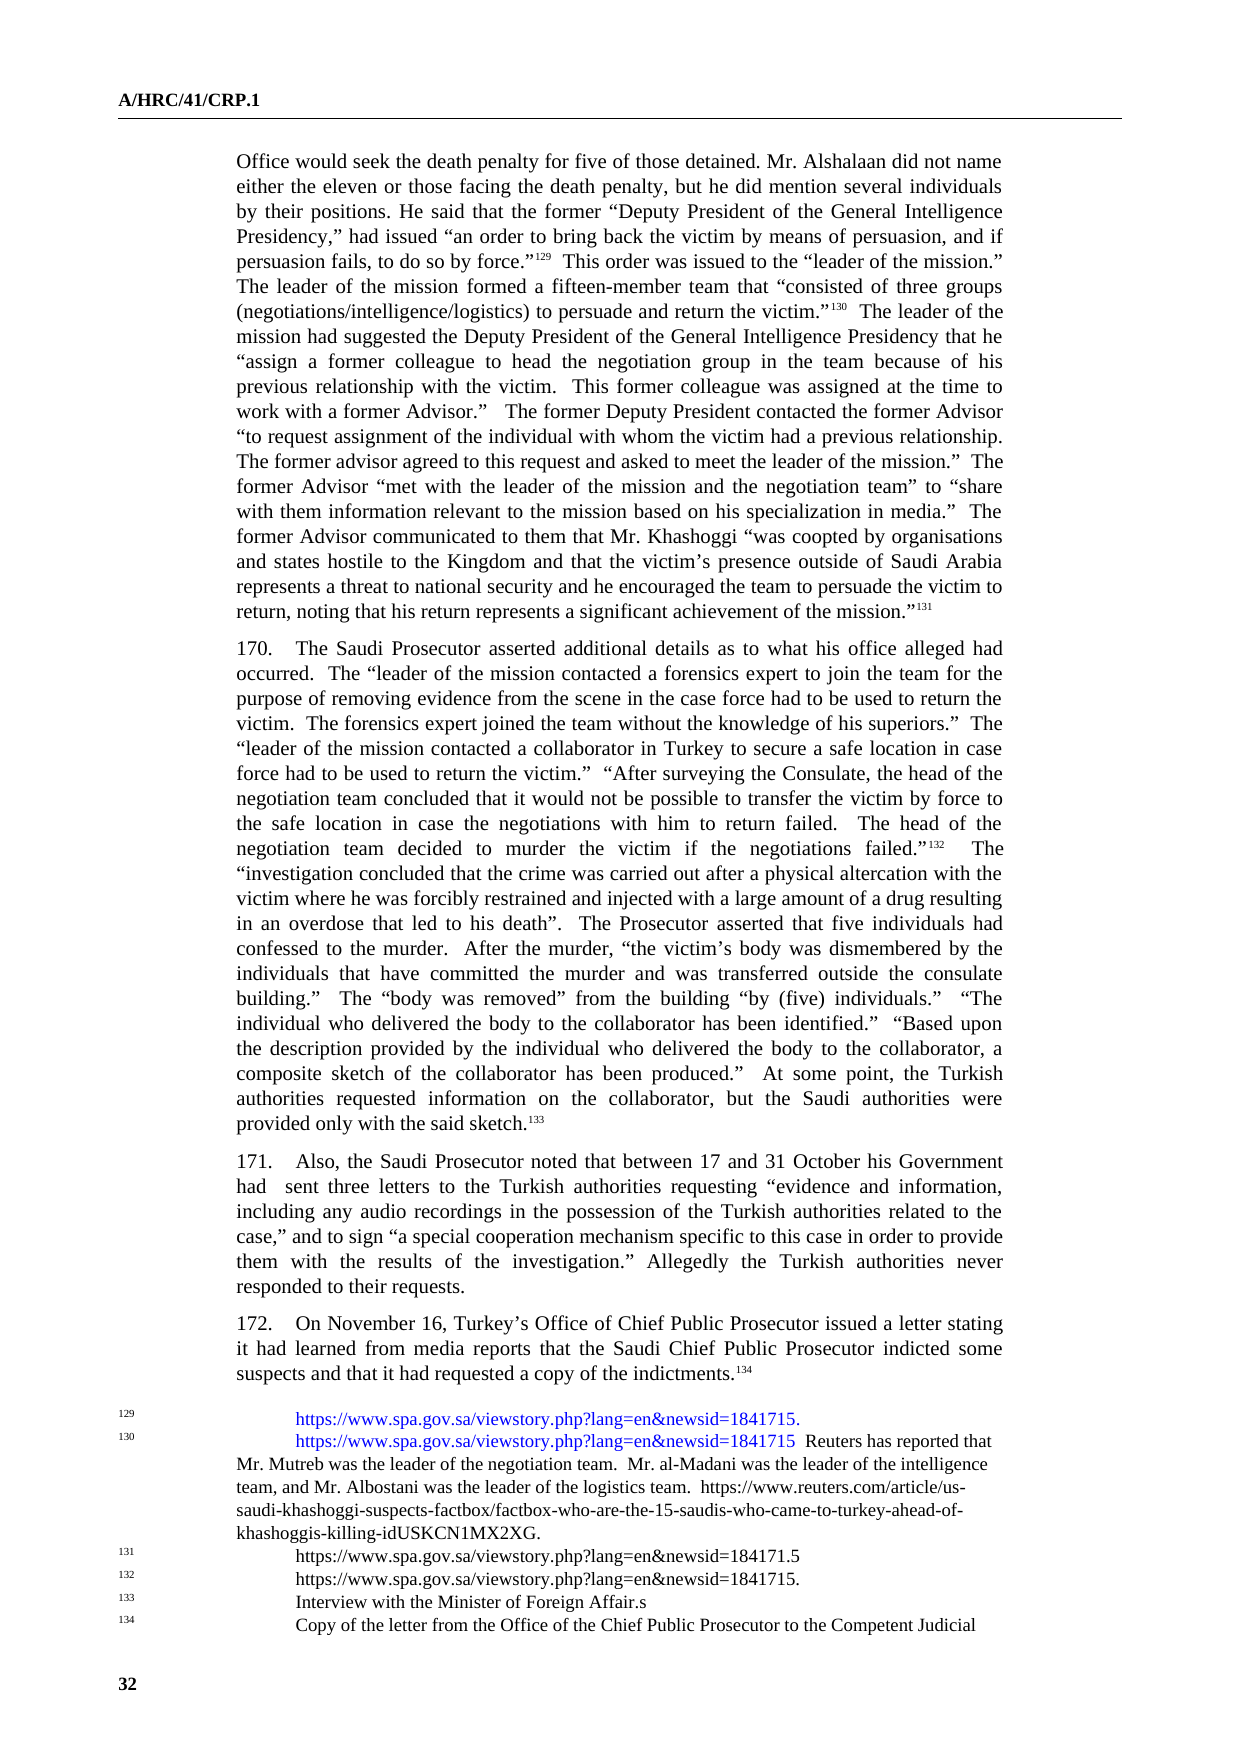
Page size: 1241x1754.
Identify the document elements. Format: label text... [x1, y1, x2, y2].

text The Saudi Prosecutor asserted additional details as to what his office alleged had occurred. The “leader of the mission contacted a forensics expert to join the team for the purpose of removing evidence from the scene in the case force had to be used to return the victim. The forensics expert joined the team without the knowledge of his superiors.” The “leader of the mission contacted a collaborator in Turkey to secure a safe location in case force had to be used to return the victim.” “After surveying the Consulate, the head of the negotiation team concluded that it would not be possible to transfer the victim by force to the safe location in case the negotiations with him to return failed. The head of the negotiation team decided to murder the victim if the negotiations failed.” The “investigation concluded that the crime was carried out after a physical altercation with the victim where he was forcibly restrained and injected with a large amount of a drug resulting in an overdose that led to his death”. The Prosecutor asserted that five individuals had confessed to the murder. After the murder, “the victim’s body was dismembered by the individuals that have committed the murder and was transferred outside the consulate building.” The “body was removed” from the building “by (five) individuals.” “The individual who delivered the body to the collaborator has been identified.” “Based upon the description provided by the individual who delivered the body to the collaborator, a composite sketch of the collaborator has been produced.” At some point, the Turkish authorities requested information on the collaborator, but the Saudi authorities were provided only with the said sketch. [236, 635, 1004, 1135]
text On November 16, Turkey’s Office of Chief Public Prosecutor issued a letter stating it had learned from media reports that the Saudi Chief Public Prosecutor indicted some suspects and that it had requested a copy of the indictments. [236, 1310, 1004, 1385]
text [236, 148, 1004, 623]
text Also, the Saudi Prosecutor noted that between 17 and 31 October his Government had sent three letters to the Turkish authorities requesting “evidence and information, including any audio recordings in the possession of the Turkish authorities related to the case,” and to sign “a special cooperation mechanism specific to this case in order to provide them with the results of the investigation.” Allegedly the Turkish authorities never responded to their requests. [236, 1148, 1004, 1298]
